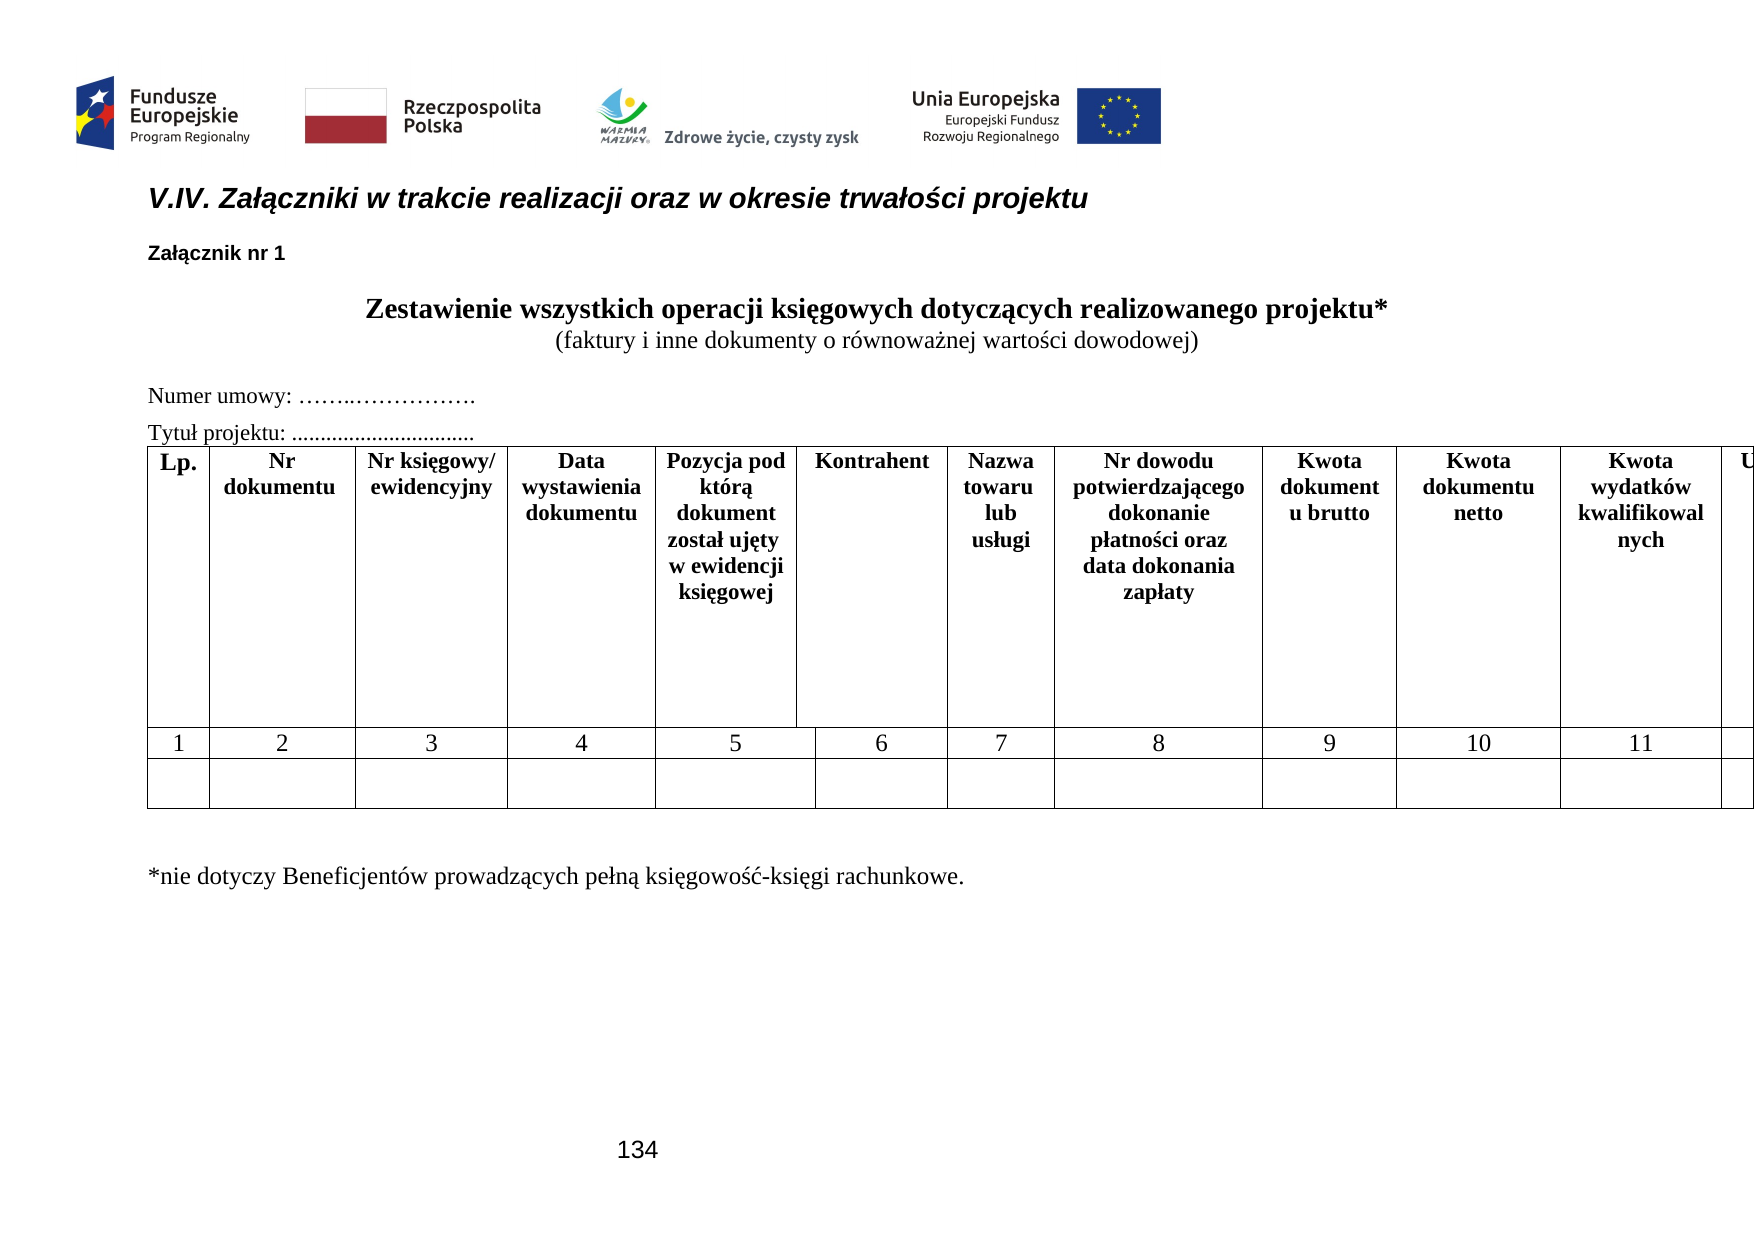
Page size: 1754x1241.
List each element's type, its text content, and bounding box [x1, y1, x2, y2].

text V.IV. Załączniki w trakcie realizacji oraz w okresie trwałości projektu [148, 181, 1606, 215]
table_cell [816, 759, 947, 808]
text (faktury i inne dokumenty o równoważnej wartości dowodowej) [148, 325, 1606, 354]
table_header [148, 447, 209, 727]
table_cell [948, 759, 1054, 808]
text Numer umowy: ……..……………. [148, 382, 1606, 409]
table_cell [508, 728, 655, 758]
text Tytuł projektu: ................................ [148, 419, 1606, 446]
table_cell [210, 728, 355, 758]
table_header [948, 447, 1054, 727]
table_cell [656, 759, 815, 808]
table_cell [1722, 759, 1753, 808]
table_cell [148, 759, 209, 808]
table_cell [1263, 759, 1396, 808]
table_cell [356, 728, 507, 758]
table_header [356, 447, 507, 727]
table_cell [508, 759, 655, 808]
text Załącznik nr 1 [148, 241, 1606, 265]
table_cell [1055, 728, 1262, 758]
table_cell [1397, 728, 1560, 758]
text *nie dotyczy Beneficjentów prowadzących pełną księgowość-księgi rachunkowe. [148, 861, 1606, 890]
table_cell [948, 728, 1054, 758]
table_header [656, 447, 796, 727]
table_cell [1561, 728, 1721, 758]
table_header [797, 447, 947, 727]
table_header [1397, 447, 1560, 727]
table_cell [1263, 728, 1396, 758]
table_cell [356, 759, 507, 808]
text Zestawienie wszystkich operacji księgowych dotyczących realizowanego projektu* [148, 291, 1606, 325]
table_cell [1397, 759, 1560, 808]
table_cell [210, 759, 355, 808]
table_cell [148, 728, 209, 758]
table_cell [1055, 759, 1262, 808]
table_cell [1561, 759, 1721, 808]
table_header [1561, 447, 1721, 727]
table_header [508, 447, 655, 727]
picture [35, 55, 1198, 168]
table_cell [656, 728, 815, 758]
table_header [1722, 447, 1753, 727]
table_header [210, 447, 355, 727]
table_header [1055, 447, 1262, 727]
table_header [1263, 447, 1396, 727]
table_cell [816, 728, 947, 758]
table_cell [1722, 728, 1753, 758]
